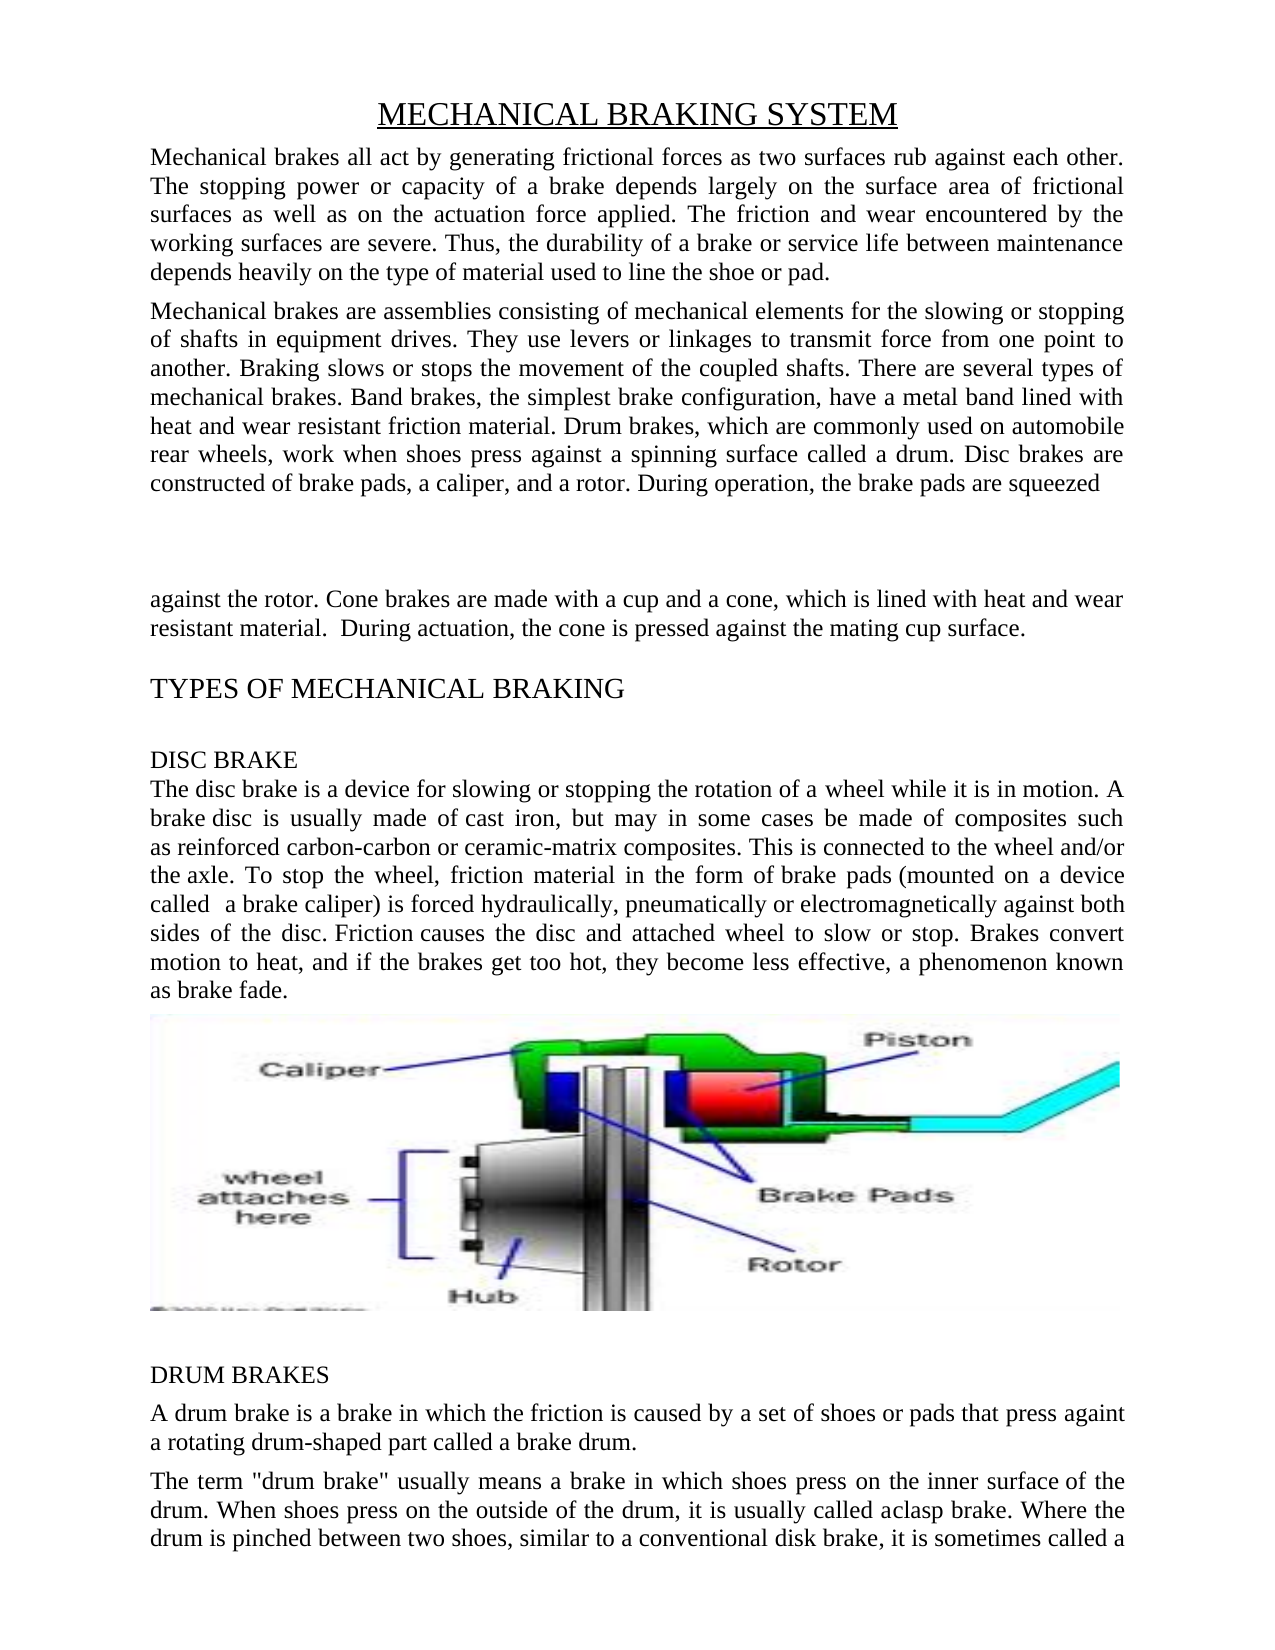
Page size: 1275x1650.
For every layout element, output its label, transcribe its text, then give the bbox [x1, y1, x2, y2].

text A drum brake is a brake in which the friction is caused by a set of shoes or pads that press againt a rotating drum-shaped part called a brake drum. [150, 1398, 1125, 1456]
text DRUM BRAKES [150, 1360, 1125, 1388]
text The disc brake is a device for slowing or stopping the rotation of a wheel while it is in motion. A brake disc is usually made of cast iron, but may in some cases be made of composites such as reinforced carbon-carbon or ceramic-matrix composites. This is connected to the wheel and/or the axle. To stop the wheel, friction material in the form of brake pads (mounted on a device called a brake caliper) is forced hydraulically, pneumatically or electromagnetically against both sides of the disc. Friction causes the disc and attached wheel to slow or stop. Brakes convert motion to heat, and if the brakes get too hot, they become less effective, a phenomenon known as brake fade. [150, 774, 1125, 1004]
text TYPES OF MECHANICAL BRAKING [150, 671, 1125, 704]
picture [150, 1014, 1120, 1311]
text Mechanical brakes all act by generating frictional forces as two surfaces rub against each other. The stopping power or capacity of a brake depends largely on the surface area of frictional surfaces as well as on the actuation force applied. The friction and wear encountered by the working surfaces are severe. Thus, the durability of a brake or service life between maintenance depends heavily on the type of material used to line the shoe or pad. [150, 142, 1125, 286]
text against the rotor. Cone brakes are made with a cup and a cone, which is lined with heat and wear resistant material. During actuation, the cone is pressed against the mating cup surface. [150, 584, 1125, 642]
text MECHANICAL BRAKING SYSTEM [150, 94, 1125, 132]
text Mechanical brakes are assemblies consisting of mechanical elements for the slowing or stopping of shafts in equipment drives. They use levers or linkages to transmit force from one point to another. Braking slows or stops the movement of the coupled shafts. There are several types of mechanical brakes. Band brakes, the simplest brake configuration, have a metal band lined with heat and wear resistant friction material. Drum brakes, which are commonly used on automobile rear wheels, work when shoes press against a spinning surface called a drum. Disc brakes are constructed of brake pads, a caliper, and a rotor. During operation, the brake pads are squeezed [150, 296, 1125, 497]
text DISC BRAKE [150, 746, 1125, 774]
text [150, 1466, 1125, 1552]
